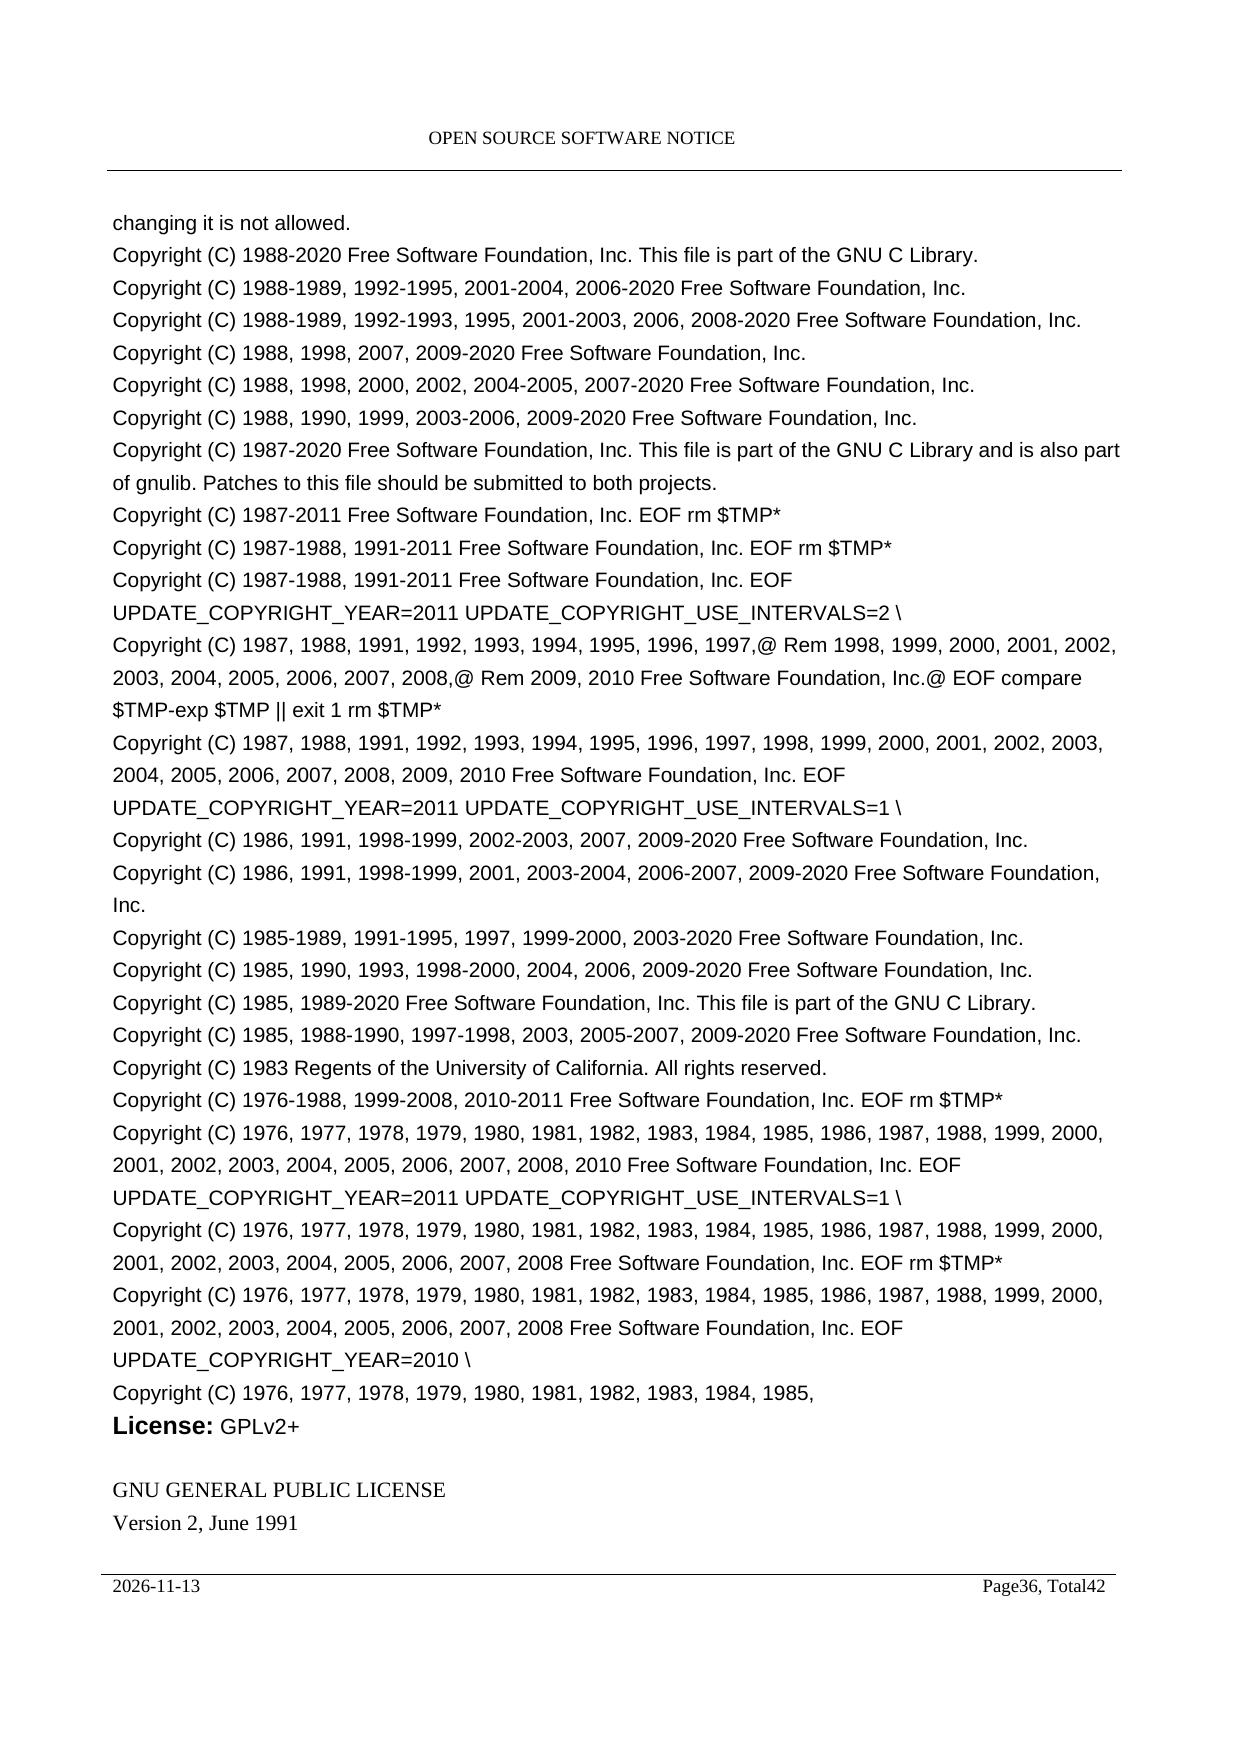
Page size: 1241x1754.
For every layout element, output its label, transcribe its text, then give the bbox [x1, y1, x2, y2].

text Copyright (C) 1988-1989, 1992-1995, 2001-2004, 2006-2020 Free Software Foundation, Inc. [112, 271, 1128, 304]
text Copyright (C) 1986, 1991, 1998-1999, 2002-2003, 2007, 2009-2020 Free Software Foundation, Inc. [112, 824, 1128, 856]
text Copyright (C) 1987, 1988, 1991, 1992, 1993, 1994, 1995, 1996, 1997, 1998, 1999, 2000, 2001, 2002, 2003, 2004, 2005, 2006, 2007, 2008, 2009, 2010 Free Software Foundation, Inc. EOF UPDATE_COPYRIGHT_YEAR=2011 UPDATE_COPYRIGHT_USE_INTERVALS=1 \ [112, 726, 1128, 824]
text Copyright (C) 1987-2020 Free Software Foundation, Inc. This file is part of the GNU C Library and is also part of gnulib. Patches to this file should be submitted to both projects. [112, 434, 1128, 499]
text Copyright (C) 1988, 1990, 1999, 2003-2006, 2009-2020 Free Software Foundation, Inc. [112, 401, 1128, 434]
text Copyright (C) 1988, 1998, 2000, 2002, 2004-2005, 2007-2020 Free Software Foundation, Inc. [112, 369, 1128, 401]
text Copyright (C) 1976, 1977, 1978, 1979, 1980, 1981, 1982, 1983, 1984, 1985, 1986, 1987, 1988, 1999, 2000, 2001, 2002, 2003, 2004, 2005, 2006, 2007, 2008 Free Software Foundation, Inc. EOF rm $TMP* [112, 1214, 1128, 1279]
text Copyright (C) 1976, 1977, 1978, 1979, 1980, 1981, 1982, 1983, 1984, 1985, [112, 1376, 1128, 1409]
text Copyright (C) 1988, 1998, 2007, 2009-2020 Free Software Foundation, Inc. [112, 336, 1128, 369]
text Copyright (C) 1988-1989, 1992-1993, 1995, 2001-2003, 2006, 2008-2020 Free Software Foundation, Inc. [112, 304, 1128, 336]
text Copyright (C) 1987-2011 Free Software Foundation, Inc. EOF rm $TMP* [112, 499, 1128, 531]
text Copyright (C) 1976-1988, 1999-2008, 2010-2011 Free Software Foundation, Inc. EOF rm $TMP* [112, 1084, 1128, 1116]
text Copyright (C) 1985-1989, 1991-1995, 1997, 1999-2000, 2003-2020 Free Software Foundation, Inc. [112, 921, 1128, 954]
text Copyright (C) 1987-1988, 1991-2011 Free Software Foundation, Inc. EOF UPDATE_COPYRIGHT_YEAR=2011 UPDATE_COPYRIGHT_USE_INTERVALS=2 \ [112, 564, 1128, 629]
text Copyright (C) 1976, 1977, 1978, 1979, 1980, 1981, 1982, 1983, 1984, 1985, 1986, 1987, 1988, 1999, 2000, 2001, 2002, 2003, 2004, 2005, 2006, 2007, 2008, 2010 Free Software Foundation, Inc. EOF UPDATE_COPYRIGHT_YEAR=2011 UPDATE_COPYRIGHT_USE_INTERVALS=1 \ [112, 1116, 1128, 1214]
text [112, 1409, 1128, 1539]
text Copyright (C) 1986, 1991, 1998-1999, 2001, 2003-2004, 2006-2007, 2009-2020 Free Software Foundation, Inc. [112, 856, 1128, 921]
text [112, 206, 1128, 239]
text Copyright (C) 1985, 1989-2020 Free Software Foundation, Inc. This file is part of the GNU C Library. [112, 986, 1128, 1019]
text Copyright (C) 1985, 1990, 1993, 1998-2000, 2004, 2006, 2009-2020 Free Software Foundation, Inc. [112, 954, 1128, 986]
text Copyright (C) 1988-2020 Free Software Foundation, Inc. This file is part of the GNU C Library. [112, 239, 1128, 271]
text Copyright (C) 1976, 1977, 1978, 1979, 1980, 1981, 1982, 1983, 1984, 1985, 1986, 1987, 1988, 1999, 2000, 2001, 2002, 2003, 2004, 2005, 2006, 2007, 2008 Free Software Foundation, Inc. EOF UPDATE_COPYRIGHT_YEAR=2010 \ [112, 1279, 1128, 1376]
text Copyright (C) 1985, 1988-1990, 1997-1998, 2003, 2005-2007, 2009-2020 Free Software Foundation, Inc. [112, 1019, 1128, 1051]
text Copyright (C) 1987, 1988, 1991, 1992, 1993, 1994, 1995, 1996, 1997,@ Rem 1998, 1999, 2000, 2001, 2002, 2003, 2004, 2005, 2006, 2007, 2008,@ Rem 2009, 2010 Free Software Foundation, Inc.@ EOF compare $TMP-exp $TMP || exit 1 rm $TMP* [112, 629, 1128, 726]
text Copyright (C) 1987-1988, 1991-2011 Free Software Foundation, Inc. EOF rm $TMP* [112, 531, 1128, 564]
text Copyright (C) 1983 Regents of the University of California. All rights reserved. [112, 1051, 1128, 1084]
